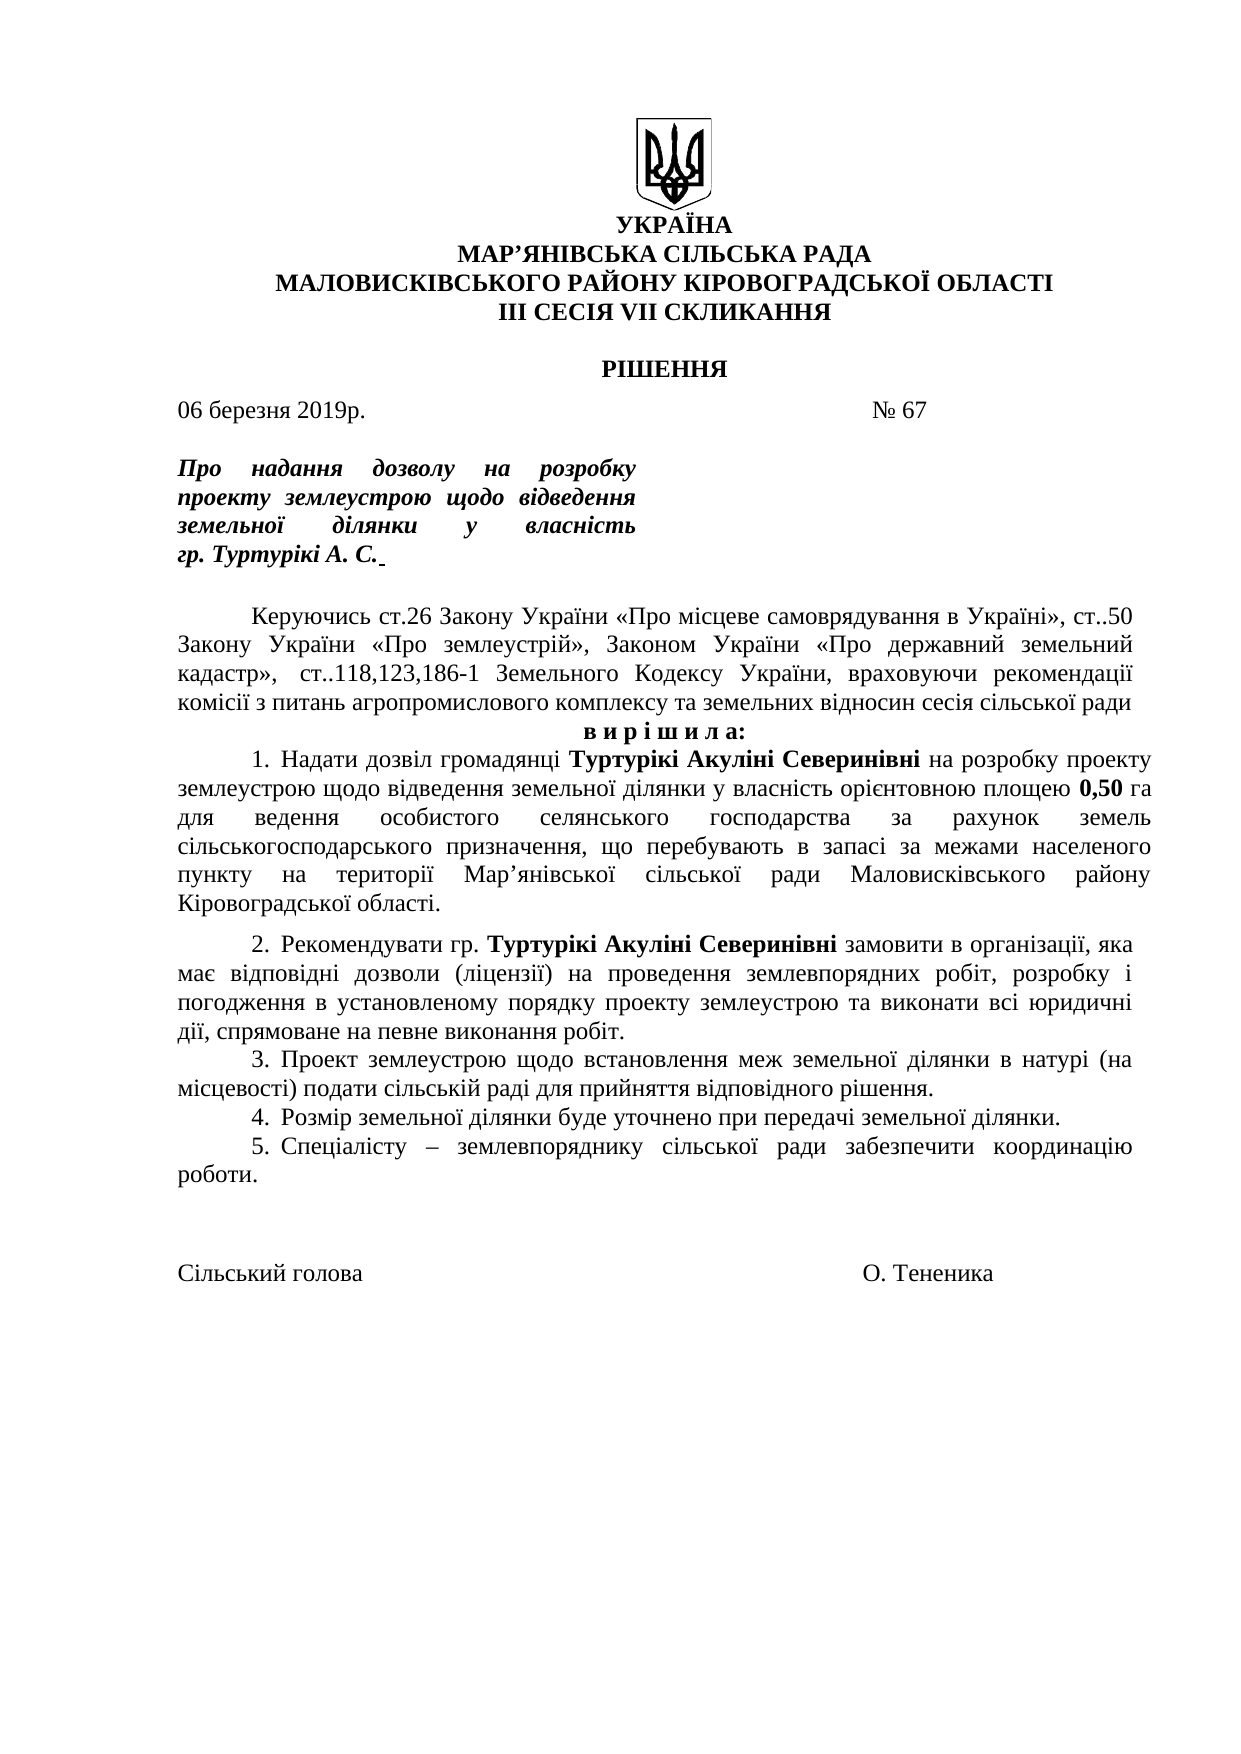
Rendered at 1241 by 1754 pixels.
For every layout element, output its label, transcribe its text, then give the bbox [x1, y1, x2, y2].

list Проект землеустрою щодо встановлення меж земельної ділянки в натурі (на місцевості) подати сільській раді для прийняття відповідного рішення. [177, 1044, 1133, 1102]
list Спеціалісту – землевпоряднику сільської ради забезпечити координацію роботи. [177, 1131, 1133, 1188]
list Надати дозвіл громадянці Туртурікі Акуліні Северинівні на розробку проекту землеустрою щодо відведення земельної ділянки у власність орієнтовною площею 0,50 га для ведення особистого селянського господарства за рахунок земель сільськогосподарського призначення, що перебувають в запасі за межами населеного пункту на території Мар’янівської сільської ради Маловисківського району Кіровоградської області. [177, 744, 1152, 917]
list Розмір земельної ділянки буде уточнено при передачі земельної ділянки. [177, 1102, 1133, 1131]
text Сільський голова О. Тененика [177, 1258, 1152, 1287]
text 06 березня 2019р. № 67 [177, 395, 1152, 424]
text в и р і ш и л а: [177, 716, 1152, 744]
text МАР’ЯНІВСЬКА СІЛЬСЬКА РАДА [177, 239, 1152, 268]
list Рекомендувати гр. Туртурікі Акуліні Северинівні замовити в організації, яка має відповідні дозволи (ліцензії) на проведення землевпорядних робіт, розробку і погодження в установленому порядку проекту землеустрою та виконати всі юридичні дії, спрямоване на певне виконання робіт. [177, 929, 1133, 1044]
text Керуючись ст.26 Закону України «Про місцеве самоврядування в Україні», ст..50 Закону України «Про землеустрій», Законом України «Про державний земельний кадастр», ст..118,123,186-1 Земельного Кодексу України, враховуючи рекомендації комісії з питань агропромислового комплексу та земельних відносин сесія сільської ради [177, 601, 1133, 630]
table_header Про надання дозволу на розробку проекту землеустрою щодо відведення земельної ділянки у власність гр. Туртурікі А. С. [166, 453, 647, 572]
text МАЛОВИСКІВСЬКОГО РАЙОНУ КІРОВОГРАДСЬКОЇ ОБЛАСТІ III СЕСІЯ VII СКЛИКАННЯ [177, 268, 1152, 325]
text РІШЕННЯ [177, 354, 1152, 383]
text УКРАЇНА [177, 210, 1171, 239]
